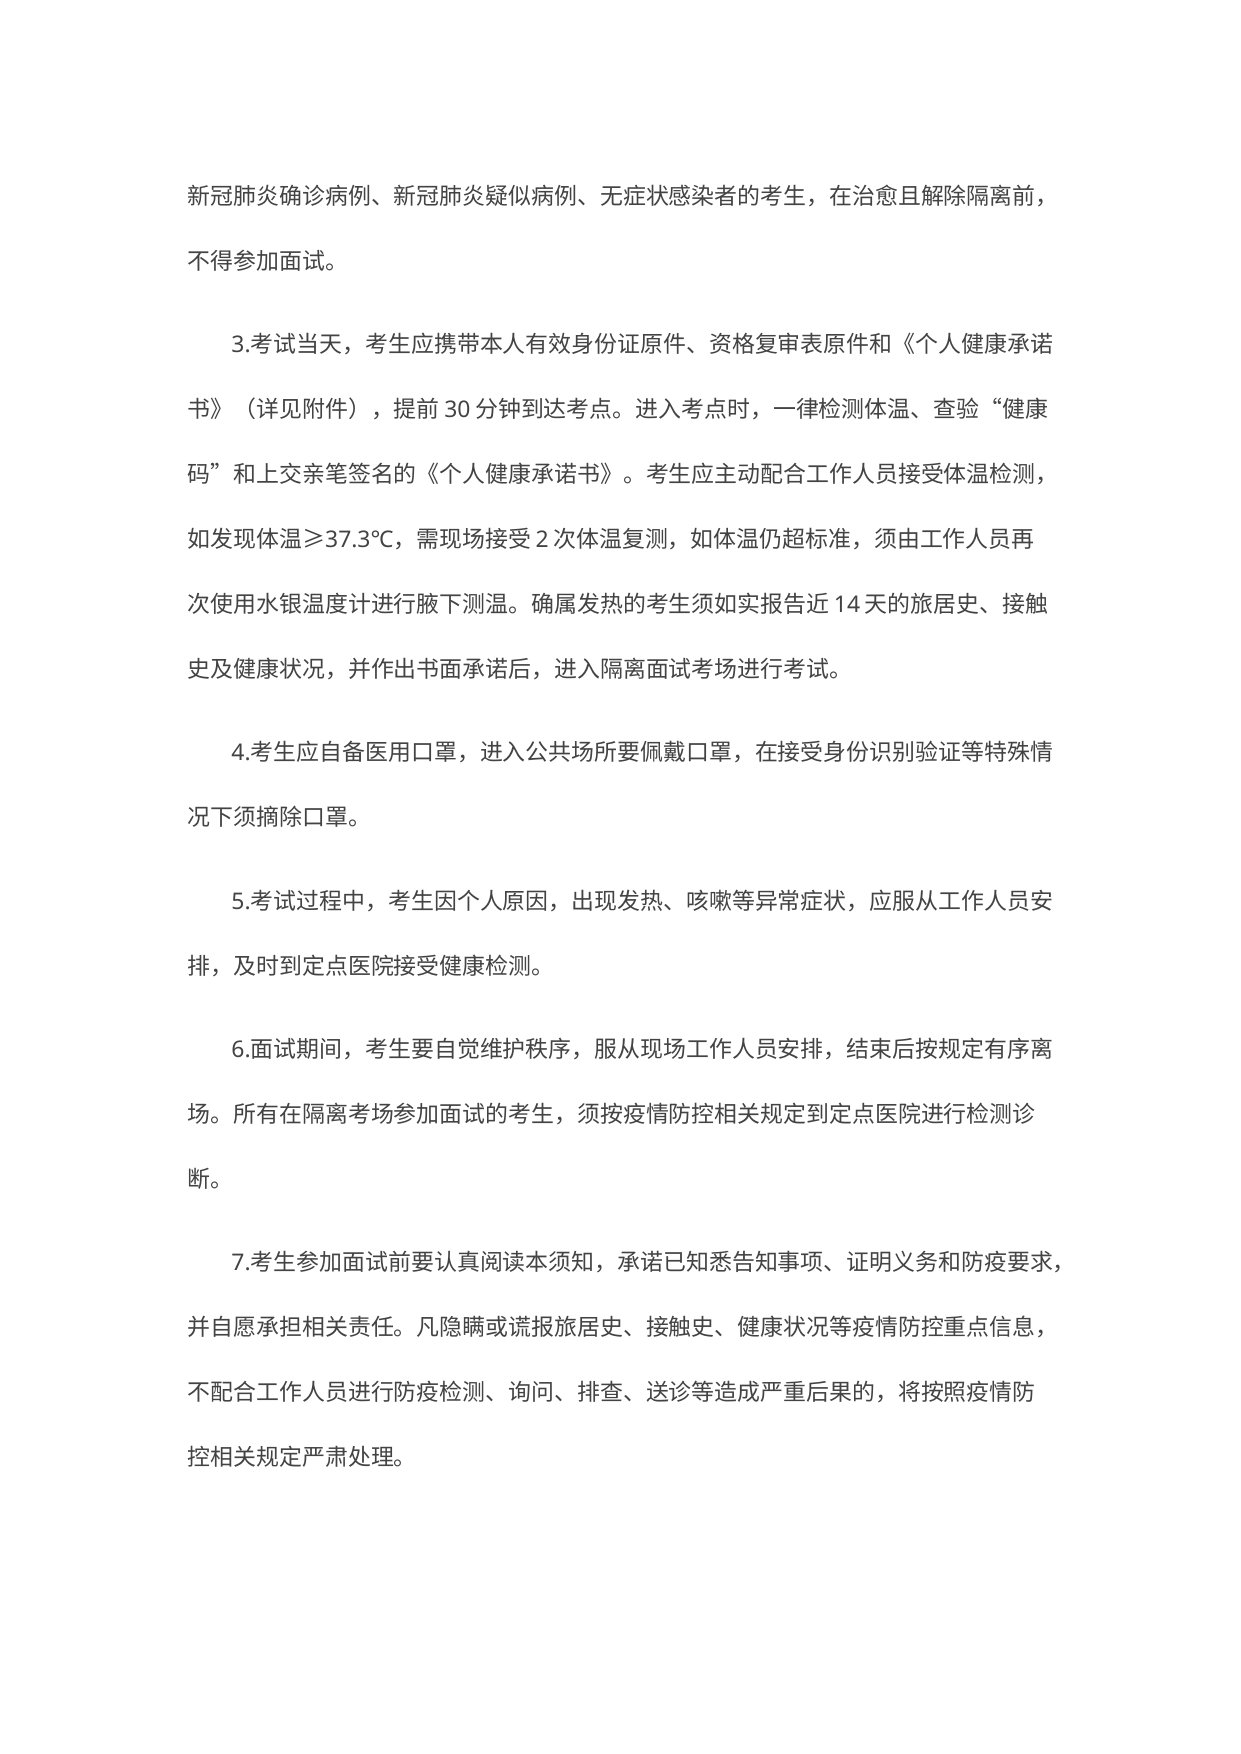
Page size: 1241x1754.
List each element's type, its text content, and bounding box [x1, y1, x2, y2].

text 4.考生应自备医用口罩，进入公共场所要佩戴口罩，在接受身份识别验证等特殊情况下须摘除口罩。 [187, 718, 1053, 848]
text 3.考试当天，考生应携带本人有效身份证原件、资格复审表原件和《个人健康承诺书》（详见附件），提前30分钟到达考点。进入考点时，一律检测体温、查验“健康码”和上交亲笔签名的《个人健康承诺书》。考生应主动配合工作人员接受体温检测，如发现体温≥37.3℃，需现场接受2次体温复测，如体温仍超标准，须由工作人员再次使用水银温度计进行腋下测温。确属发热的考生须如实报告近14天的旅居史、接触史及健康状况，并作出书面承诺后，进入隔离面试考场进行考试。 [187, 310, 1053, 700]
text 5.考试过程中，考生因个人原因，出现发热、咳嗽等异常症状，应服从工作人员安排，及时到定点医院接受健康检测。 [187, 867, 1053, 997]
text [187, 162, 1053, 292]
text 6.面试期间，考生要自觉维护秩序，服从现场工作人员安排，结束后按规定有序离场。所有在隔离考场参加面试的考生，须按疫情防控相关规定到定点医院进行检测诊断。 [187, 1015, 1053, 1210]
text 7.考生参加面试前要认真阅读本须知，承诺已知悉告知事项、证明义务和防疫要求，并自愿承担相关责任。凡隐瞒或谎报旅居史、接触史、健康状况等疫情防控重点信息，不配合工作人员进行防疫检测、询问、排查、送诊等造成严重后果的，将按照疫情防控相关规定严肃处理。 [187, 1228, 1053, 1488]
